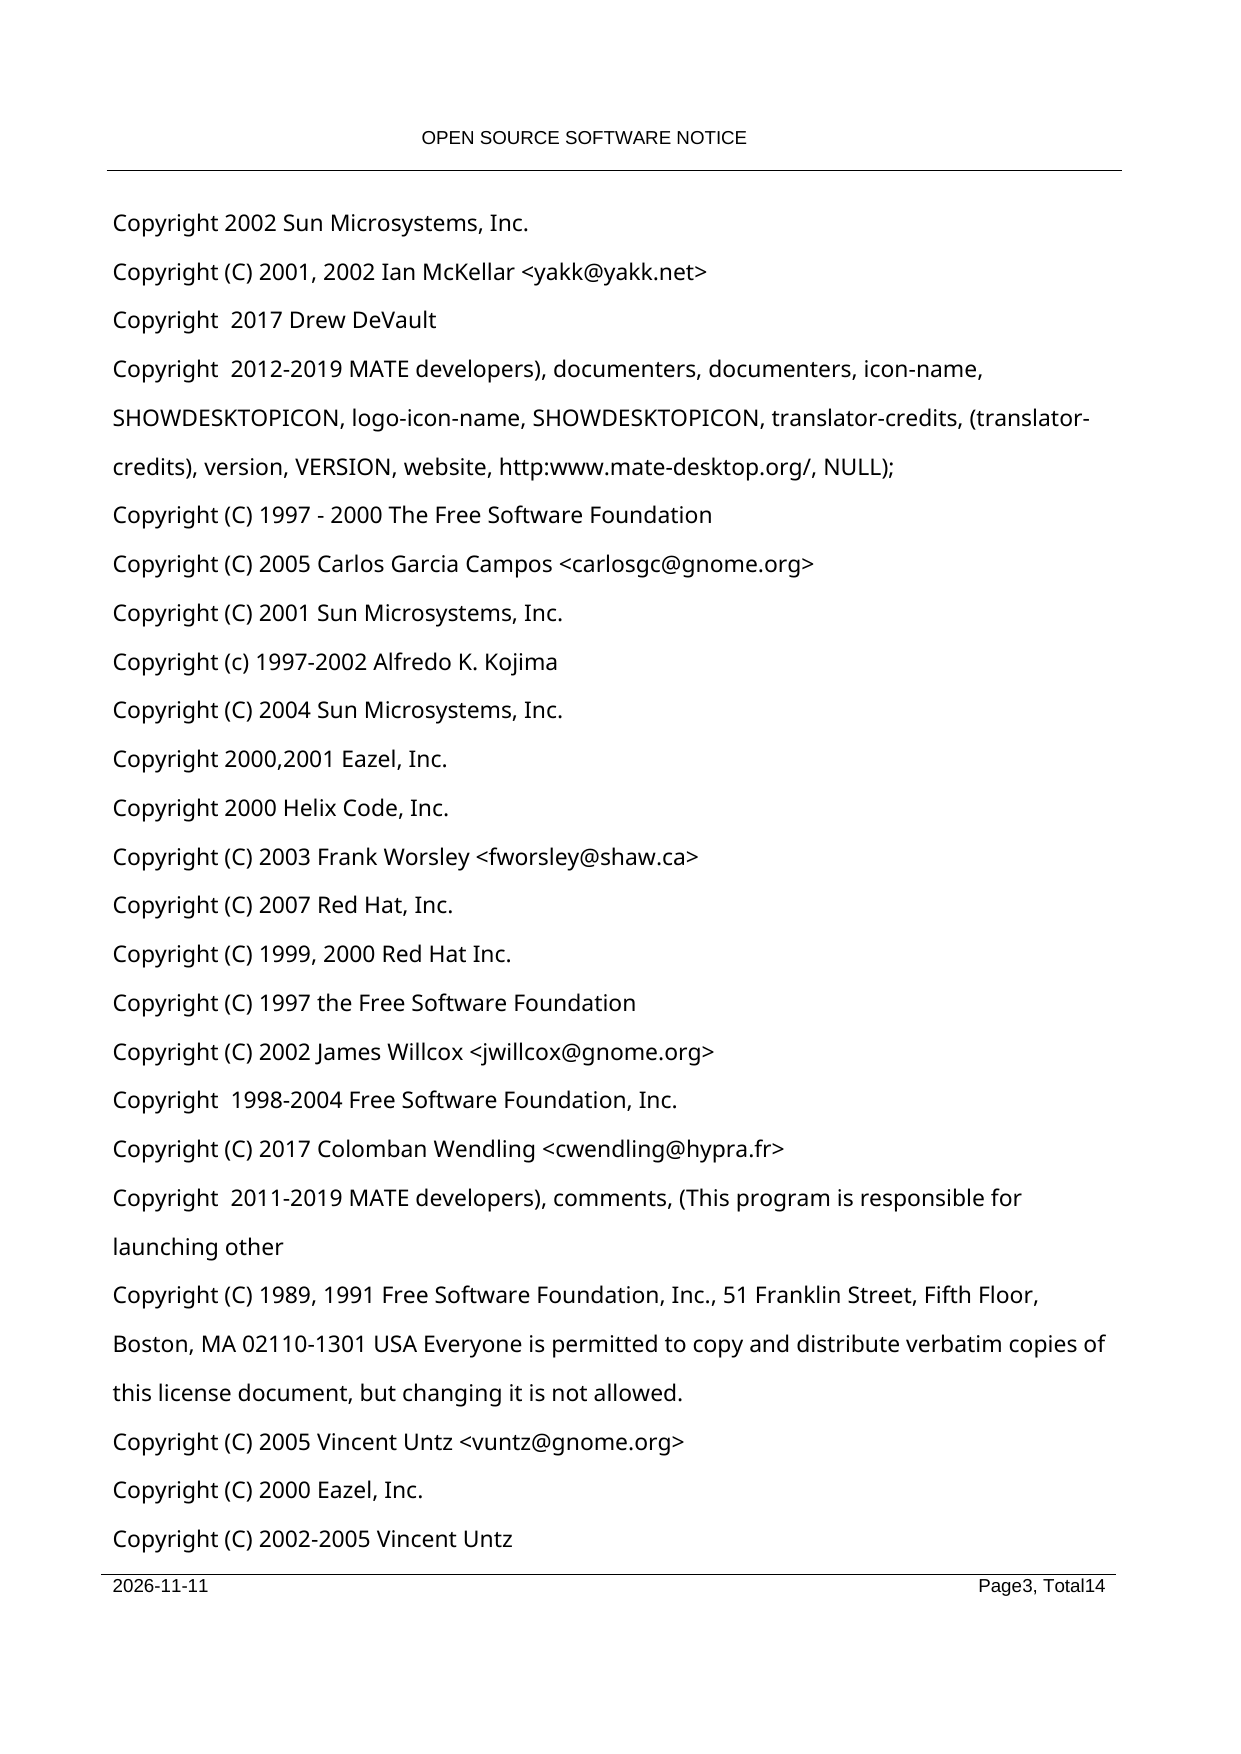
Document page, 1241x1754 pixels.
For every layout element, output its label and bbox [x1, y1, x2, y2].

text [112, 206, 1128, 1555]
